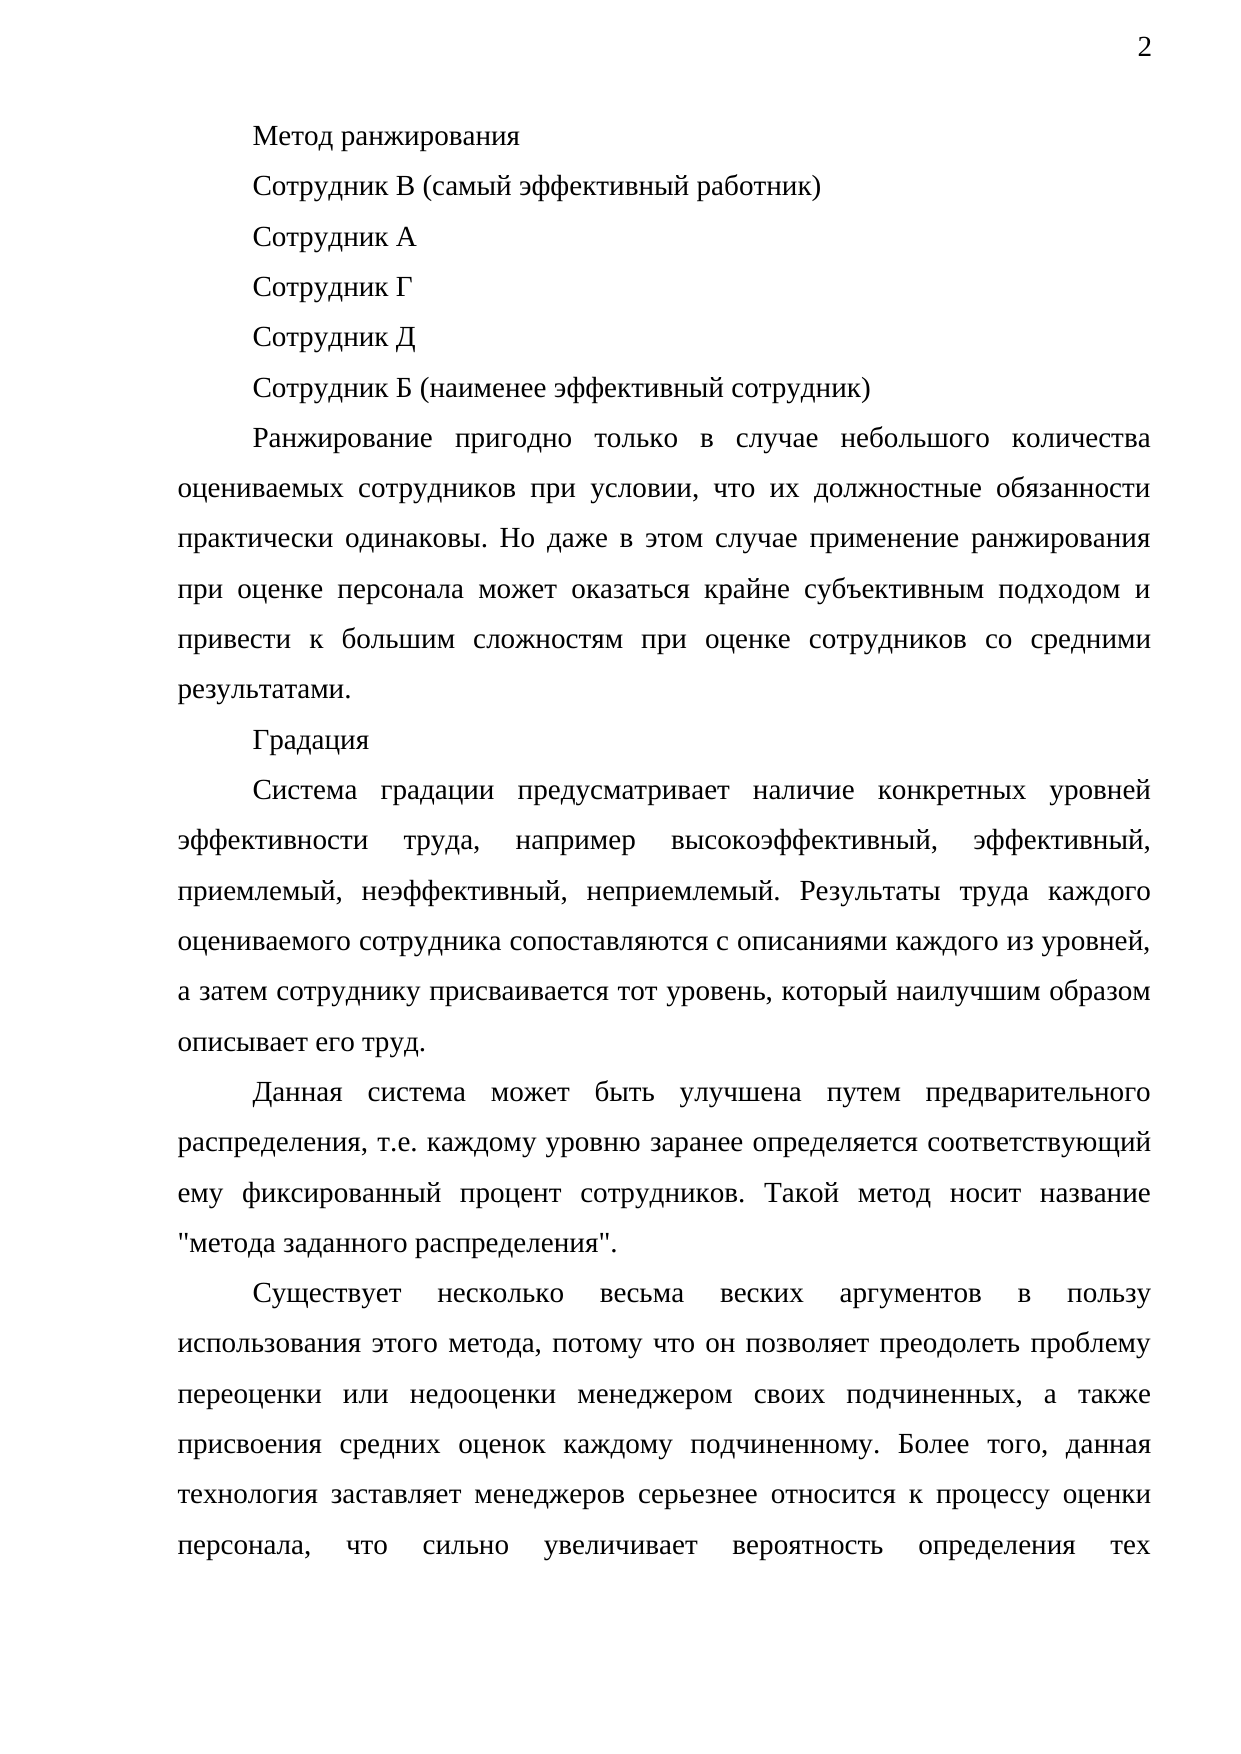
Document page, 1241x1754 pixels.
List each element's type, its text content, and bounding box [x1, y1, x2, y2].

text Ранжирование пригодно только в случае небольшого количества оцениваемых сотрудников при условии, что их должностные обязанности практически одинаковы. Но даже в этом случае применение ранжирования при оценке персонала может оказаться крайне субъективным подходом и привести к большим сложностям при оценке сотрудников со средними результатами. [177, 420, 1152, 705]
text Сотрудник Б (наименее эффективный сотрудник) [177, 370, 1152, 403]
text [177, 1275, 1152, 1560]
text Метод ранжирования [177, 118, 1152, 152]
text Сотрудник Д [177, 319, 1152, 353]
text Сотрудник А [177, 219, 1152, 252]
text Система градации предусматривает наличие конкретных уровней эффективности труда, например высокоэффективный, эффективный, приемлемый, неэффективный, неприемлемый. Результаты труда каждого оцениваемого сотрудника сопоставляются с описаниями каждого из уровней, а затем сотруднику присваивается тот уровень, который наилучшим образом описывает его труд. [177, 772, 1152, 1057]
text Градация [177, 722, 1152, 755]
text Сотрудник Г [177, 269, 1152, 303]
text Данная система может быть улучшена путем предварительного распределения, т.е. каждому уровню заранее определяется соответствующий ему фиксированный процент сотрудников. Такой метод носит название "метода заданного распределения". [177, 1074, 1152, 1258]
text Сотрудник В (самый эффективный работник) [177, 168, 1152, 202]
